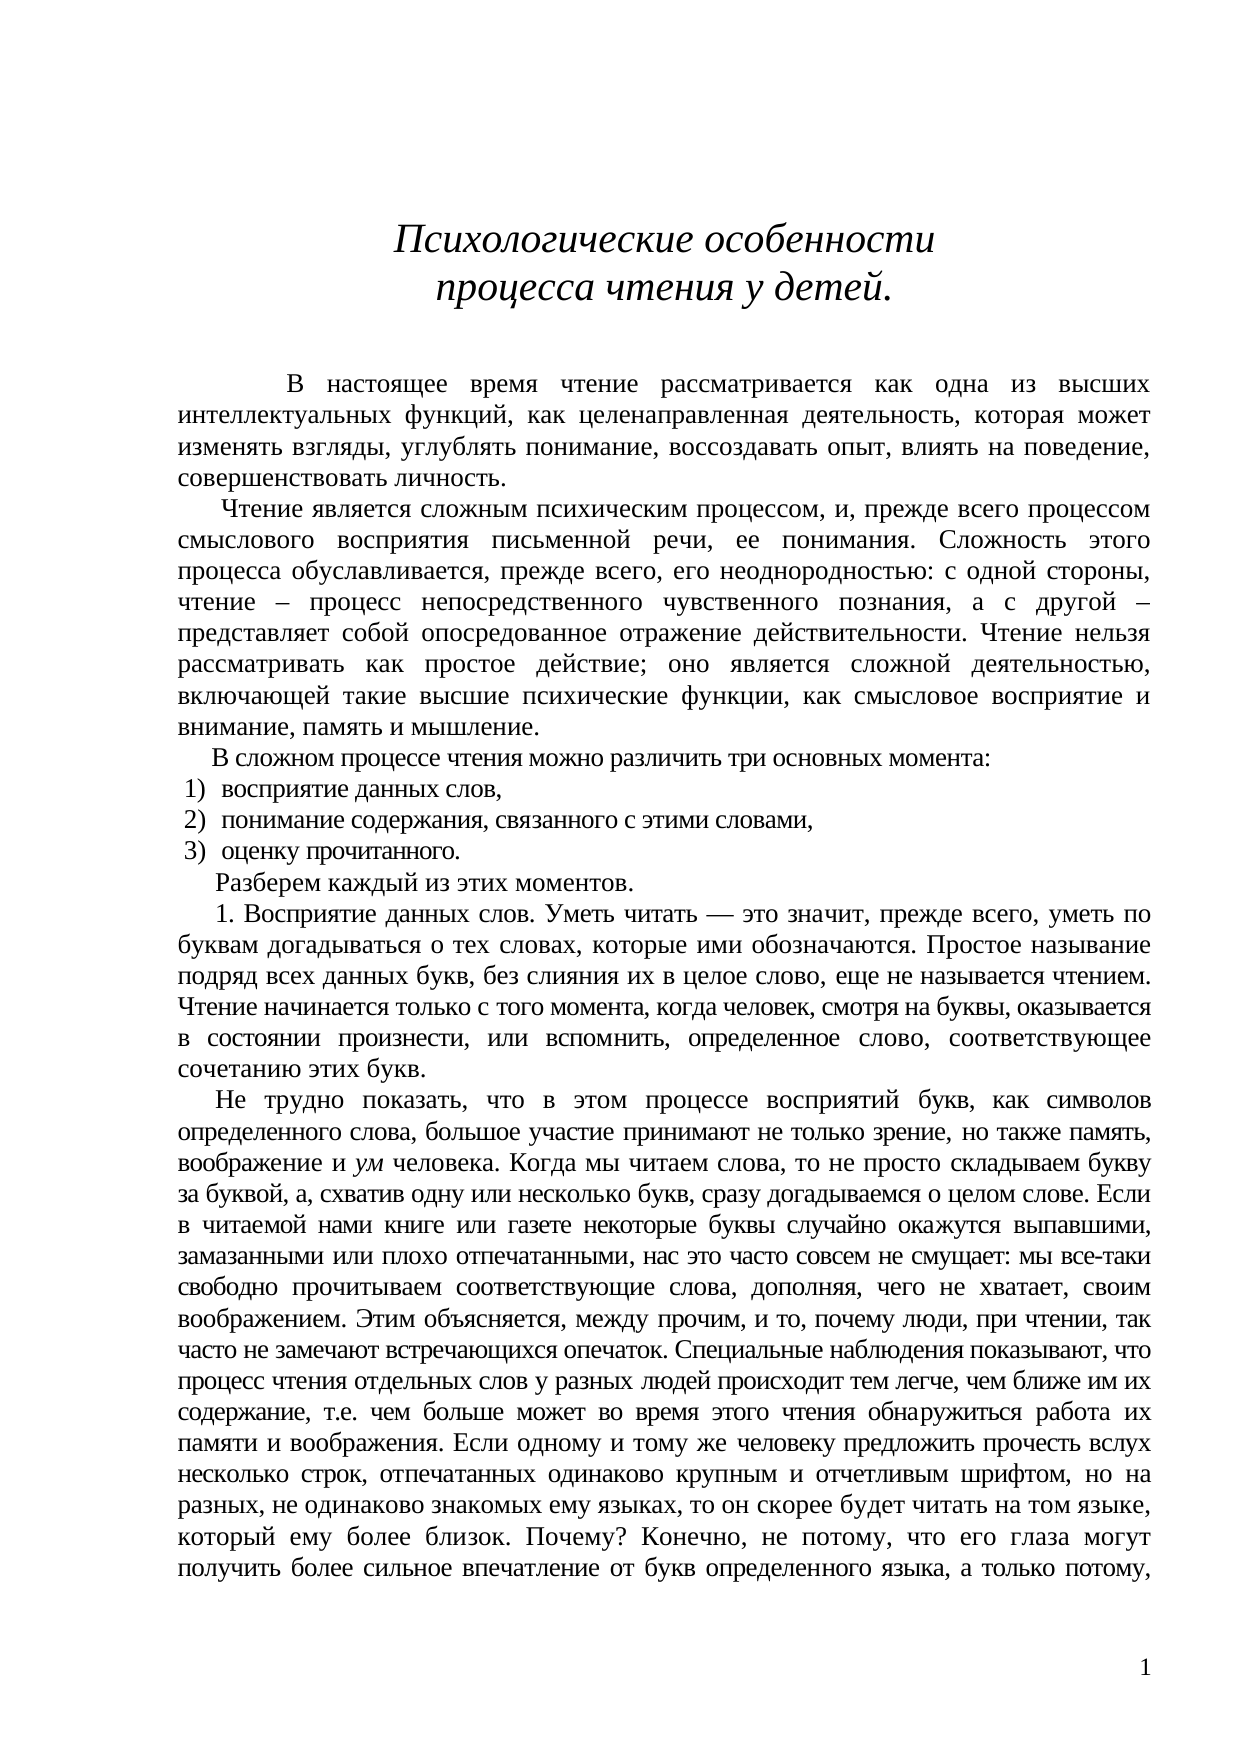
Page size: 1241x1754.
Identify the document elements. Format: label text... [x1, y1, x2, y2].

text 1. Восприятие данных слов. Уметь читать — это значит, прежде всего, уметь по буквам догадываться о тех словах, которые ими обозначаются. Простое называние подряд всех данных букв, без слияния их в целое слово, еще не называется чтением. Чтение начинается только с того момента, когда человек, смотря на буквы, оказывается в состоянии произнести, или вспомнить, определенное слово, соответствующее сочетанию этих букв. [177, 897, 1152, 1084]
text Психологические особенности [177, 214, 1152, 262]
list оценку прочитанного. [183, 834, 1152, 866]
list понимание содержания, связанного с этими словами, [183, 803, 1152, 834]
text Разберем каждый из этих моментов. [177, 866, 1152, 897]
text В настоящее время чтение рассматривается как одна из высших интеллектуальных функций, как целенаправленная деятельность, которая может изменять взгляды, углублять понимание, воссоздавать опыт, влиять на поведение, совершенствовать личность. [177, 367, 1152, 492]
text Чтение является сложным психическим процессом, и, прежде всего процессом смыслового восприятия письменной речи, ее понимания. Сложность этого процесса обуславливается, прежде всего, его неоднородностью: с одной стороны, чтение – процесс непосредственного чувственного познания, а с другой – представляет собой опосредованное отражение действительности. Чтение нельзя рассматривать как простое действие; оно является сложной деятельностью, включающей такие высшие психические функции, как смысловое восприятие и внимание, память и мышление. [177, 492, 1152, 741]
text В сложном процессе чтения можно различить три основных момента: [177, 741, 1152, 772]
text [177, 1084, 1152, 1582]
list восприятие данных слов, [183, 772, 1152, 803]
text процесса чтения у детей. [177, 262, 1152, 310]
